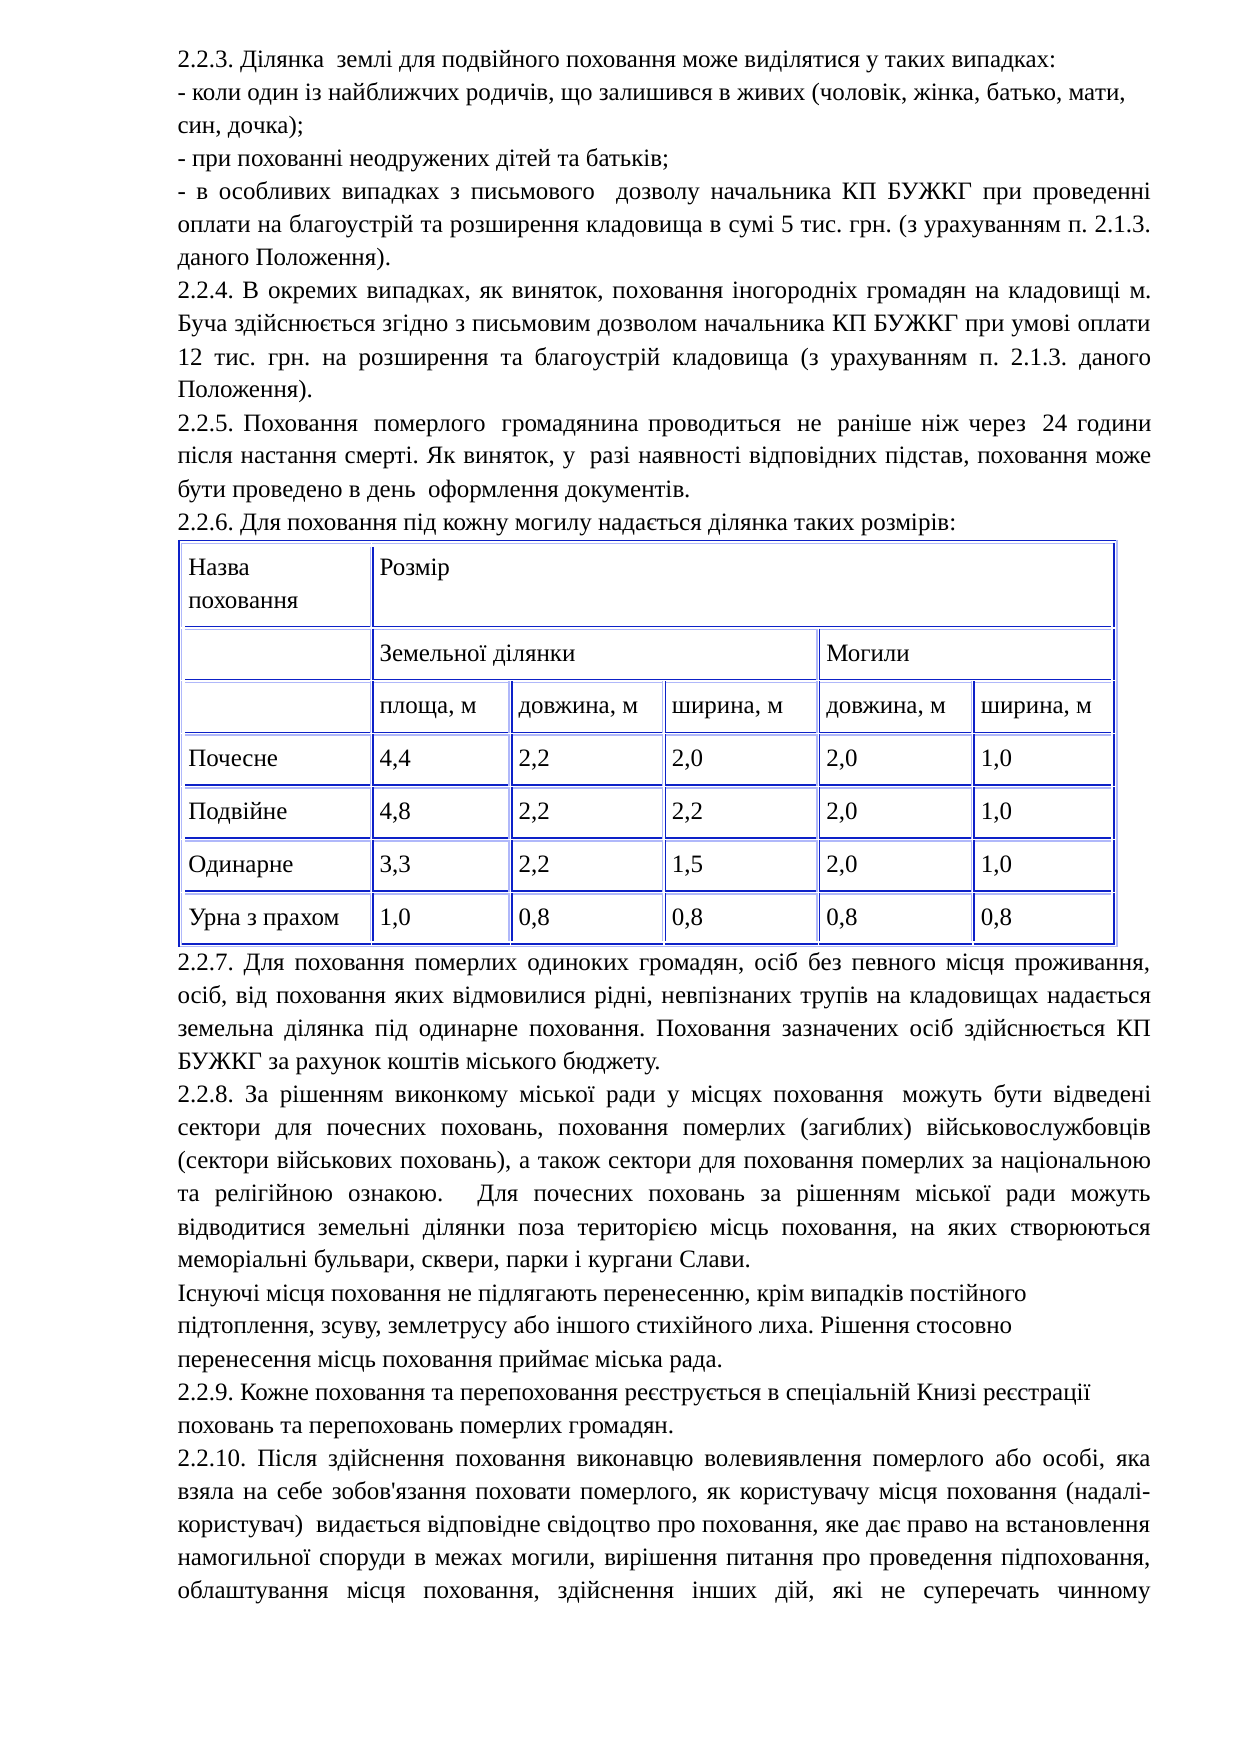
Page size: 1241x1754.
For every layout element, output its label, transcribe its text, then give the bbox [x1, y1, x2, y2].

table_cell 0,8 [664, 894, 818, 943]
table_cell 1,0 [372, 890, 511, 943]
table_cell Одинарне [180, 837, 372, 890]
table_cell 1,0 [973, 731, 1116, 784]
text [177, 1443, 1152, 1603]
table_header Розмір [372, 544, 1113, 626]
table_cell ширина, м [973, 679, 1116, 731]
table_cell 3,3 [374, 842, 508, 890]
text 2.2.3. Ділянка землі для подвійного поховання може виділятися у таких випадках: [177, 44, 1152, 73]
text Існуючі місця поховання не підлягають перенесенню, крім випадків постійного підтоплення, зсуву, землетрусу або іншого стихійного лиха. Рішення стосовно перенесення місць поховання приймає міська рада. [177, 1278, 1152, 1372]
table_cell [180, 626, 372, 678]
table_cell довжина, м [513, 683, 662, 731]
table_cell 2,0 [820, 736, 971, 784]
text 2.2.5. Поховання померлого громадянина проводиться не раніше ніж через 24 години після настання смерті. Як виняток, у разі наявності відповідних підстав, поховання може бути проведено в день оформлення документів. [177, 408, 1152, 502]
table_cell 2,0 [820, 789, 971, 837]
table_cell 2,2 [666, 789, 816, 837]
table_cell 2,0 [820, 842, 971, 890]
table_cell 2,2 [513, 736, 662, 784]
table_cell [180, 679, 372, 731]
table_cell Урна з прахом [180, 890, 372, 943]
text - в особливих випадках з письмового дозволу начальника КП БУЖКГ при проведенні оплати на благоустрій та розширення кладовища в сумі 5 тис. грн. (з урахуванням п. 2.1.3. даного Положення). [177, 176, 1152, 271]
text - коли один із найближчих родичів, що залишився в живих (чоловік, жінка, батько, мати, син, дочка); [177, 77, 1152, 139]
table_cell 0,8 [511, 890, 664, 943]
text 2.2.7. Для поховання померлих одиноких громадян, осіб без певного місця проживання, осіб, від поховання яких відмовилися рідні, невпізнаних трупів на кладовищах надається земельна ділянка під одинарне поховання. Поховання зазначених осіб здійснюється КП БУЖКГ за рахунок коштів міського бюджету. [177, 947, 1152, 1075]
table_cell Почесне [180, 731, 372, 784]
table_cell 0,8 [973, 890, 1116, 943]
table_cell 2,2 [513, 789, 662, 837]
table_cell 1,5 [666, 842, 816, 890]
table_cell Земельної ділянки [374, 630, 816, 678]
text 2.2.8. За рішенням виконкому міської ради у місцях поховання можуть бути відведені сектори для почесних поховань, поховання померлих (загиблих) військовослужбовців (сектори військових поховань), а також сектори для поховання померлих за національною та релігійною ознакою. Для почесних поховань за рішенням міської ради можуть відводитися земельні ділянки поза територією місць поховання, на яких створюються меморіальні бульвари, сквери, парки і кургани Cлави. [177, 1079, 1152, 1273]
text - при похованні неодружених дітей та батьків; [177, 143, 1152, 172]
table_cell Подвійне [180, 784, 372, 837]
table_cell 0,8 [818, 890, 973, 943]
table_cell 2,2 [513, 842, 662, 890]
text 2.2.9. Кожне поховання та перепоховання реєструється в спеціальній Книзі реєстрації поховань та перепоховань померлих громадян. [177, 1377, 1152, 1438]
table_cell 4,4 [374, 736, 508, 784]
table_cell 4,8 [374, 789, 508, 837]
table_cell довжина, м [820, 683, 971, 731]
table_cell 2,0 [666, 736, 816, 784]
text 2.2.4. B окремих випадках, як виняток, поховання іногородніх громадян на кладовищі м. Буча здійснюється згідно з письмовим дозволом начальника КП БУЖКГ при умові оплати 12 тис. грн. на розширення та благоустрій кладовища (з урахуванням п. 2.1.3. даного Положення). [177, 276, 1152, 403]
table_cell Могили [818, 626, 1116, 678]
table_cell 1,0 [973, 784, 1116, 837]
table_cell 1,0 [973, 837, 1116, 890]
table_header Назва поховання [180, 541, 372, 626]
table_cell ширина, м [666, 683, 816, 731]
table_cell площа, м [374, 683, 508, 731]
text 2.2.6. Для поховання під кожну могилу надається ділянка таких розмірів: [177, 507, 1152, 535]
